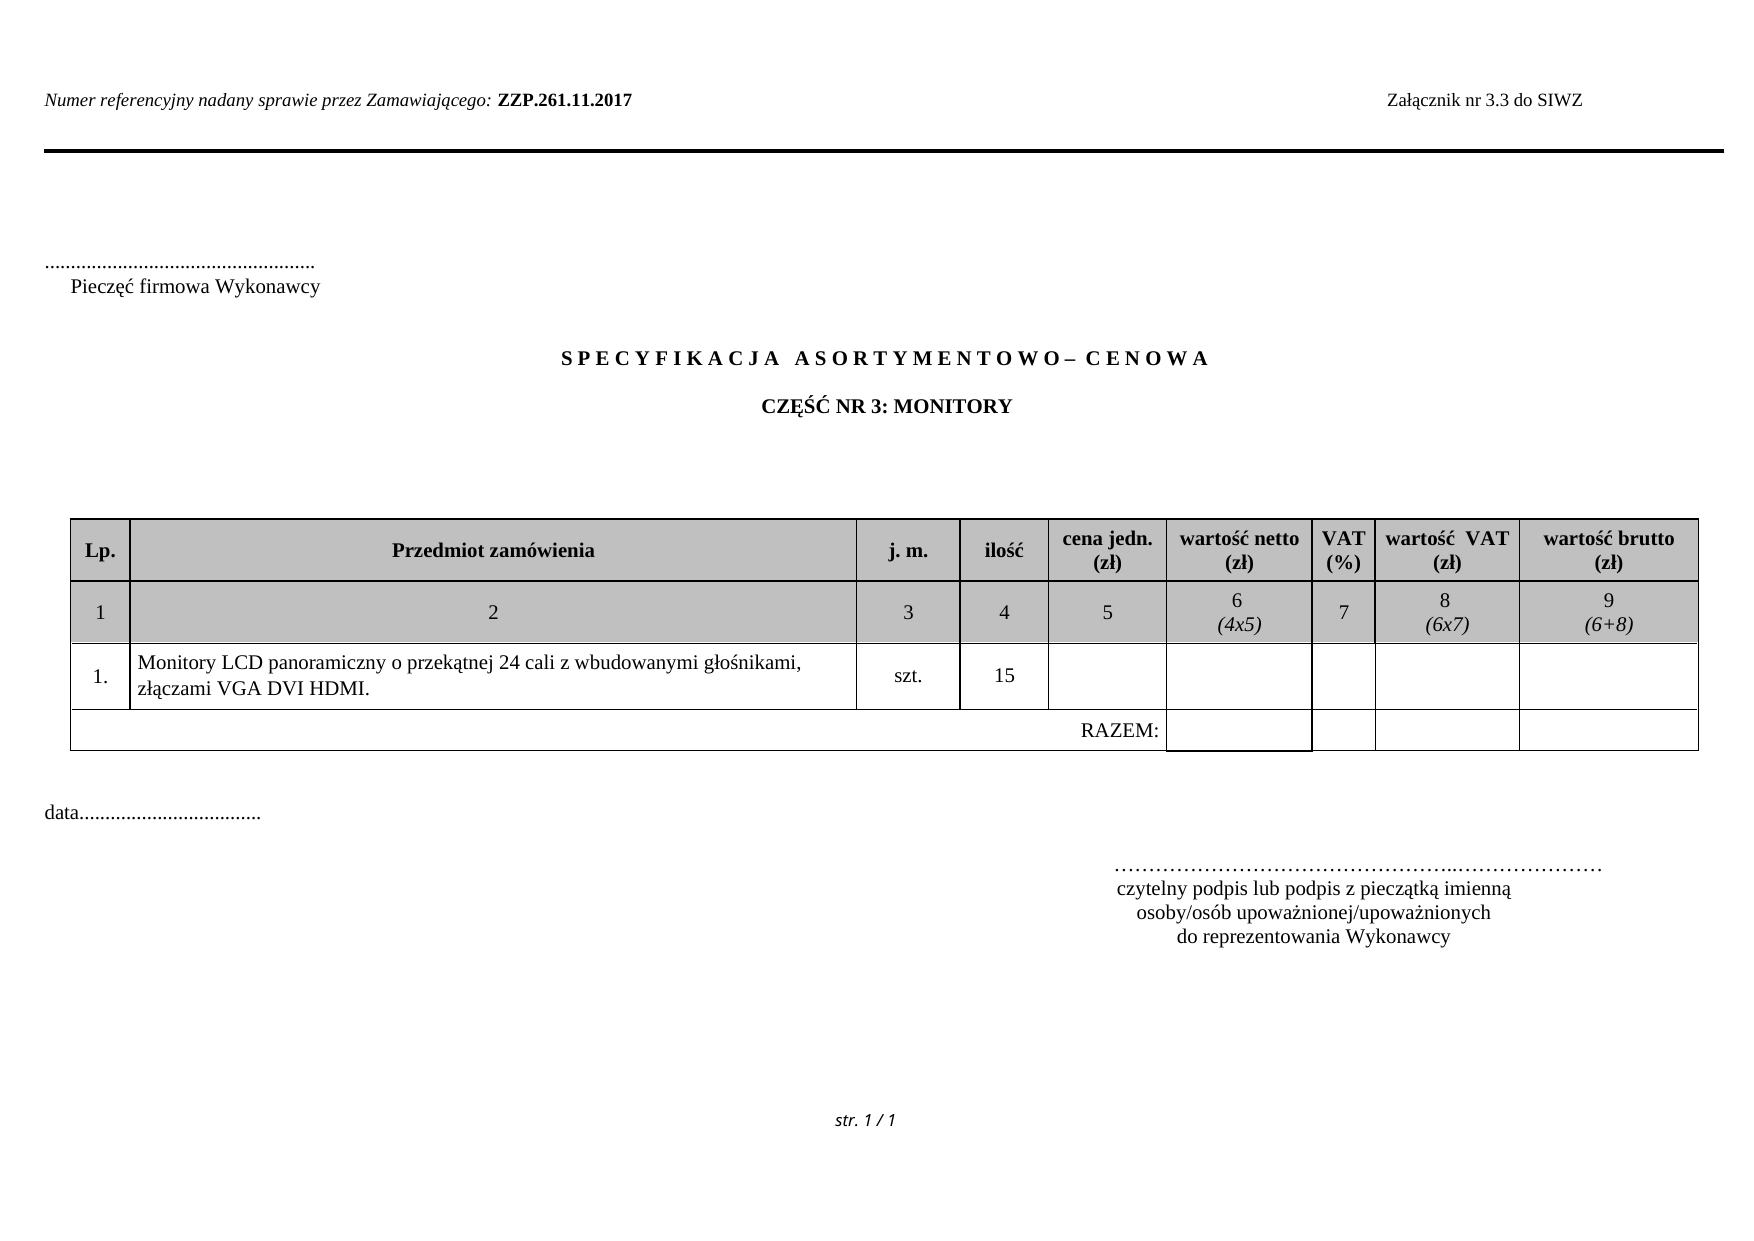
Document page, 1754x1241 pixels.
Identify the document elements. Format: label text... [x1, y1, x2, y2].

table_cell szt. [857, 644, 959, 709]
table_header cena jedn. (zł) [1049, 520, 1166, 580]
table_cell 7 [1313, 582, 1374, 642]
table_header ilość [961, 520, 1048, 580]
text .................................................... [44, 249, 1724, 273]
text S P E C Y F I K A C J A A S O R T Y M E N T O W O – C E N O W A [44, 346, 1724, 370]
text czytelny podpis lub podpis z pieczątką imienną [903, 876, 1724, 900]
table_header j. m. [857, 520, 959, 580]
table_cell 6 (4x5) [1167, 582, 1311, 642]
table_cell 2 [131, 582, 856, 642]
table_header wartość VAT (zł) [1376, 520, 1519, 580]
text Pieczęć firmowa Wykonawcy [44, 273, 1724, 298]
text do reprezentowania Wykonawcy [903, 924, 1724, 948]
table_cell [1520, 709, 1698, 750]
table_cell 15 [961, 644, 1048, 709]
table_cell 1. [71, 644, 129, 709]
table_cell 4 [961, 582, 1048, 642]
table_cell 5 [1049, 582, 1166, 642]
table_cell [1167, 644, 1311, 709]
table_cell 1 [71, 582, 129, 642]
table_cell Monitory LCD panoramiczny o przekątnej 24 cali z wbudowanymi głośnikami, złączami VGA DVI HDMI. [131, 644, 856, 709]
table_cell [1376, 710, 1519, 750]
table_header Lp. [71, 520, 129, 580]
text data................................... [44, 800, 1724, 824]
table_cell [1167, 710, 1311, 750]
table_header wartość brutto (zł) [1520, 520, 1698, 580]
text …………………………………………..………………… [514, 852, 1724, 876]
table_header VAT (%) [1313, 520, 1374, 580]
table_cell 8 (6x7) [1376, 582, 1519, 642]
table_cell [1313, 710, 1375, 750]
table_cell [1520, 643, 1698, 709]
subtitle CZĘŚĆ NR 3: MONITORY [44, 394, 1724, 418]
table_cell 3 [857, 582, 959, 642]
table_cell 9 (6+8) [1520, 582, 1698, 642]
table_cell RAZEM: [71, 710, 1166, 750]
table_cell [1049, 644, 1166, 709]
table_header Przedmiot zamówienia [131, 520, 856, 580]
table_cell [1376, 644, 1519, 709]
table_header wartość netto (zł) [1167, 520, 1311, 580]
text osoby/osób upoważnionej/upoważnionych [903, 900, 1724, 924]
table_cell [1313, 644, 1375, 709]
